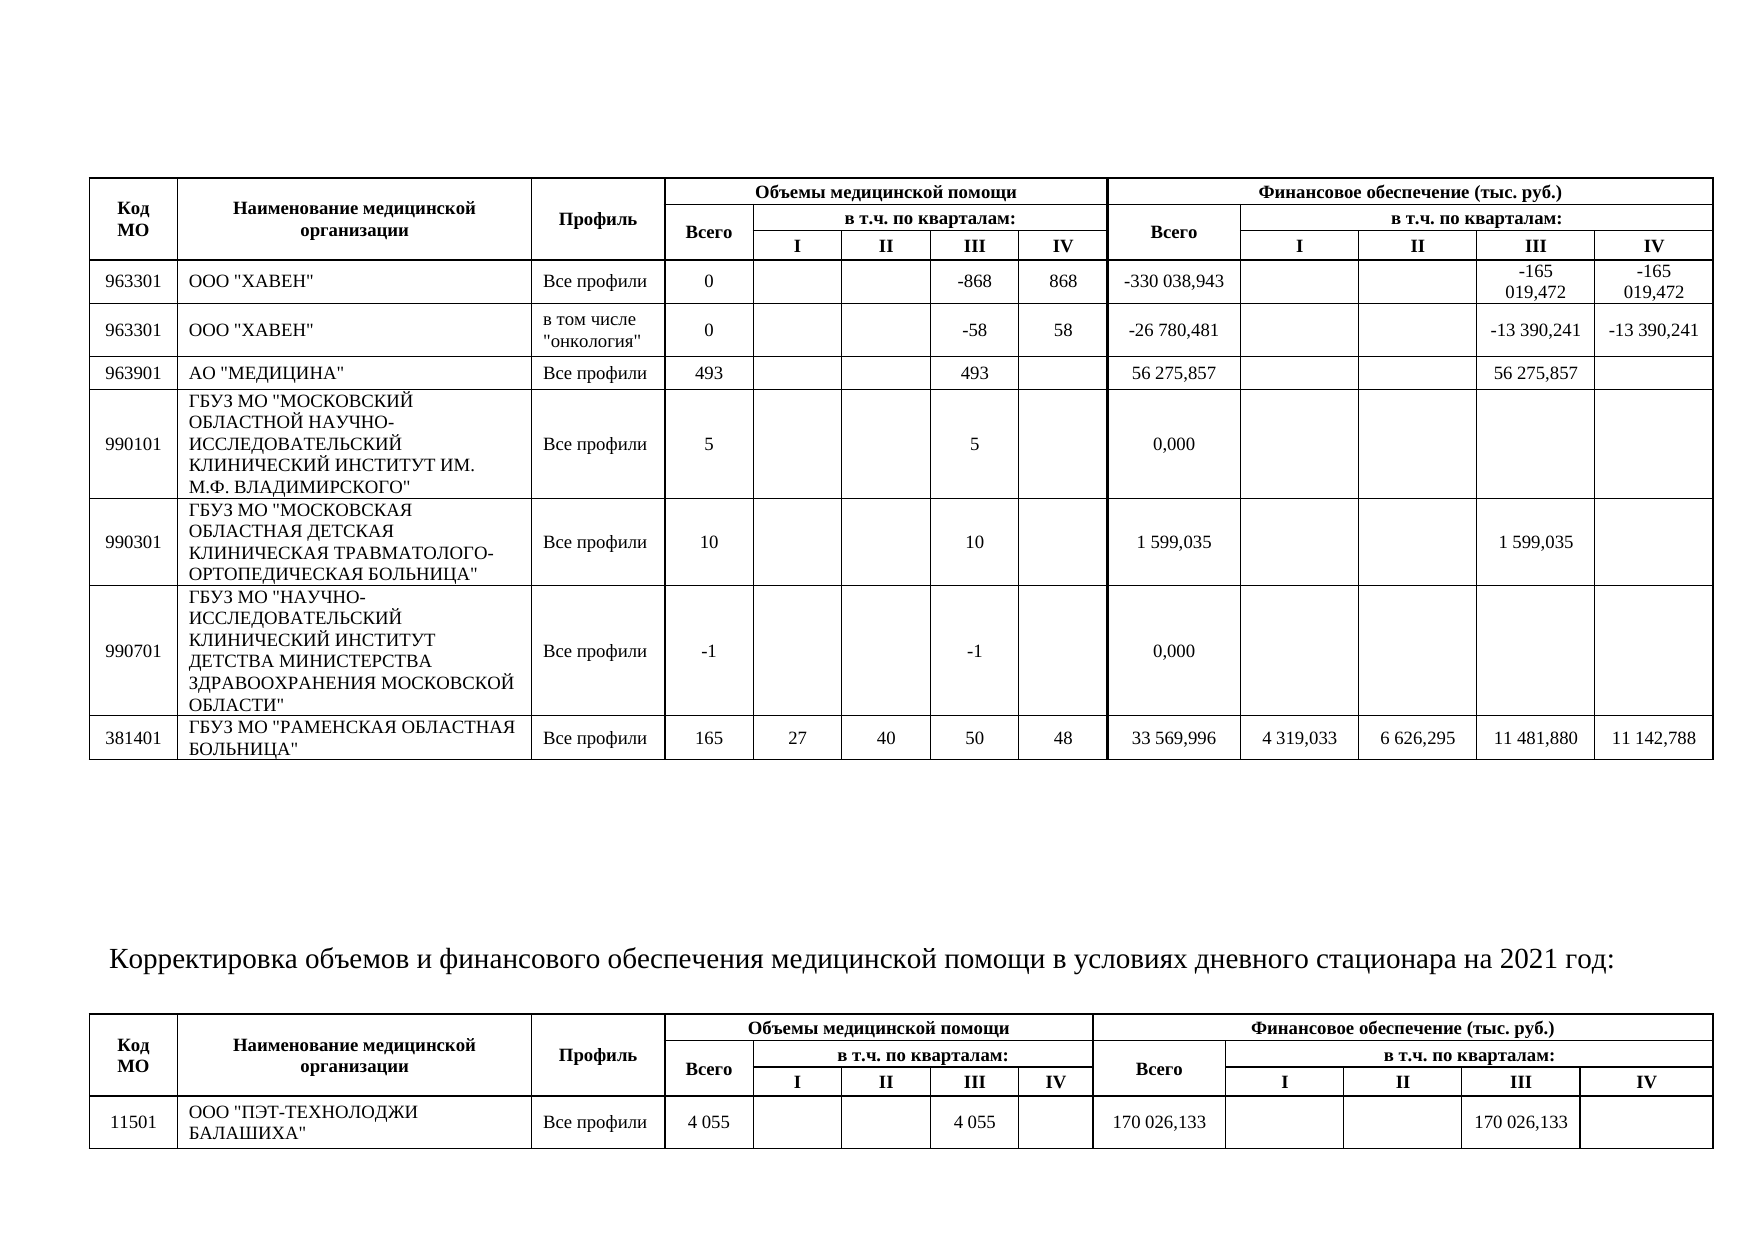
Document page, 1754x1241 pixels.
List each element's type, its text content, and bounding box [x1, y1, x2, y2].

table_cell 27 [754, 716, 841, 759]
table_cell Все профили [532, 390, 664, 497]
table_cell 170 026,133 [1462, 1097, 1579, 1148]
table_header Финансовое обеспечение (тыс. руб.) [1094, 1015, 1712, 1040]
table_cell в т.ч. по кварталам: [754, 1041, 1092, 1066]
table_cell 165 [666, 716, 753, 759]
table_cell I [754, 1068, 841, 1094]
table_cell [1477, 586, 1594, 715]
table_cell 11501 [90, 1097, 177, 1148]
table_cell 11 142,788 [1595, 716, 1712, 759]
table_cell [1241, 390, 1358, 497]
table_cell [1359, 261, 1476, 303]
table_cell -1 [666, 586, 753, 715]
table_cell 58 [1019, 304, 1106, 356]
table_cell 0,000 [1109, 390, 1240, 497]
table_cell 963301 [90, 304, 177, 356]
table_cell Все профили [532, 716, 664, 759]
table_cell 10 [931, 499, 1018, 585]
table_cell [1359, 390, 1476, 497]
table_cell [842, 390, 930, 497]
table_cell [754, 261, 841, 303]
table_cell [754, 499, 841, 585]
table_cell ГБУЗ МО "МОСКОВСКАЯ ОБЛАСТНАЯ ДЕТСКАЯ КЛИНИЧЕСКАЯ ТРАВМАТОЛОГО-ОРТОПЕДИЧЕСКАЯ БОЛЬНИЦА" [178, 499, 531, 585]
table_cell Все профили [532, 357, 664, 388]
table_cell Всего [1109, 205, 1240, 258]
table_cell 56 275,857 [1109, 357, 1240, 388]
table_cell -330 038,943 [1109, 261, 1240, 303]
table_cell 990101 [90, 390, 177, 497]
table_cell 381401 [90, 716, 177, 759]
table_cell 493 [931, 357, 1018, 388]
table_cell ООО "ХАВЕН" [178, 304, 531, 356]
table_cell III [1477, 231, 1594, 258]
table_cell IV [1595, 231, 1712, 258]
table_cell [1359, 499, 1476, 585]
table_cell 1 599,035 [1109, 499, 1240, 585]
table_header Код МО [90, 179, 177, 258]
table_cell [842, 261, 930, 303]
table_cell IV [1019, 231, 1106, 258]
table_cell [1344, 1097, 1461, 1148]
table_cell [842, 1097, 930, 1148]
table_cell в т.ч. по кварталам: [754, 205, 1106, 230]
table_cell [1359, 586, 1476, 715]
table_cell [1019, 1097, 1092, 1148]
table_cell IV [1019, 1068, 1092, 1094]
table_cell [1241, 261, 1358, 303]
table_header Наименование медицинской организации [178, 1015, 531, 1094]
table_cell [754, 357, 841, 388]
table_cell 1 599,035 [1477, 499, 1594, 585]
table_cell [754, 390, 841, 497]
table_cell III [1462, 1068, 1579, 1094]
table_cell [1226, 1097, 1343, 1148]
table_cell [1595, 390, 1712, 497]
table_cell -58 [931, 304, 1018, 356]
table_cell [842, 586, 930, 715]
table_cell 170 026,133 [1094, 1097, 1225, 1148]
table_cell [842, 304, 930, 356]
table_cell [1019, 499, 1106, 585]
table_cell Всего [666, 1041, 753, 1094]
table_cell [1019, 357, 1106, 388]
table_cell 963301 [90, 261, 177, 303]
table_cell 33 569,996 [1109, 716, 1240, 759]
table_cell II [842, 231, 930, 258]
table_cell 48 [1019, 716, 1106, 759]
table_cell II [842, 1068, 930, 1094]
table_cell -165 019,472 [1477, 261, 1594, 303]
table_cell 963901 [90, 357, 177, 388]
table_cell [1359, 357, 1476, 388]
table_header Профиль [532, 1015, 664, 1094]
table_cell [1595, 357, 1712, 388]
table_cell 40 [842, 716, 930, 759]
table_cell IV [1581, 1068, 1712, 1094]
table_cell ГБУЗ МО "РАМЕНСКАЯ ОБЛАСТНАЯ БОЛЬНИЦА" [178, 716, 531, 759]
table_cell II [1359, 231, 1476, 258]
table_cell [1581, 1097, 1712, 1148]
table_cell ООО "ХАВЕН" [178, 261, 531, 303]
table_cell [754, 304, 841, 356]
table_cell 990701 [90, 586, 177, 715]
table_cell 10 [666, 499, 753, 585]
table_cell 11 481,880 [1477, 716, 1594, 759]
table_cell -868 [931, 261, 1018, 303]
table_cell [1595, 586, 1712, 715]
table_cell [1359, 304, 1476, 356]
table_header Объемы медицинской помощи [666, 179, 1106, 204]
table_cell [1241, 499, 1358, 585]
table_cell [1241, 586, 1358, 715]
table_cell I [1226, 1068, 1343, 1094]
table_cell 0 [666, 261, 753, 303]
table_cell 5 [931, 390, 1018, 497]
table_cell Все профили [532, 1097, 664, 1148]
table_cell [754, 1097, 841, 1148]
table_cell 4 055 [931, 1097, 1018, 1148]
table_cell 5 [666, 390, 753, 497]
table_cell [1241, 357, 1358, 388]
table_cell 4 319,033 [1241, 716, 1358, 759]
table_cell II [1344, 1068, 1461, 1094]
table_cell I [1241, 231, 1358, 258]
table_cell [1241, 304, 1358, 356]
table_cell Всего [1094, 1041, 1225, 1094]
table_cell [1019, 390, 1106, 497]
table_cell 868 [1019, 261, 1106, 303]
table_cell 50 [931, 716, 1018, 759]
table_cell [842, 499, 930, 585]
table_header Профиль [532, 179, 664, 258]
table_cell -26 780,481 [1109, 304, 1240, 356]
table_cell ГБУЗ МО "НАУЧНО-ИССЛЕДОВАТЕЛЬСКИЙ КЛИНИЧЕСКИЙ ИНСТИТУТ ДЕТСТВА МИНИСТЕРСТВА ЗДРАВООХРАНЕНИЯ МОСКОВСКОЙ ОБЛАСТИ" [178, 586, 531, 715]
table_cell 990301 [90, 499, 177, 585]
table_cell [1019, 586, 1106, 715]
table_cell 6 626,295 [1359, 716, 1476, 759]
table_cell Всего [666, 205, 753, 258]
table_cell -165 019,472 [1595, 261, 1712, 303]
table_cell [1477, 390, 1594, 497]
table_cell -1 [931, 586, 1018, 715]
table_cell в том числе "онкология" [532, 304, 664, 356]
table_cell АО "МЕДИЦИНА" [178, 357, 531, 388]
table_header Наименование медицинской организации [178, 179, 531, 258]
table_cell -13 390,241 [1477, 304, 1594, 356]
table_cell [1595, 499, 1712, 585]
table_cell в т.ч. по кварталам: [1226, 1041, 1712, 1066]
table_cell ООО "ПЭТ-ТЕХНОЛОДЖИ БАЛАШИХА" [178, 1097, 531, 1148]
table_cell Все профили [532, 261, 664, 303]
table_cell Все профили [532, 499, 664, 585]
table_cell 4 055 [666, 1097, 753, 1148]
table_cell [842, 357, 930, 388]
text Корректировка объемов и финансового обеспечения медицинской помощи в условиях дневного стационара на 2021 год: [89, 941, 1636, 974]
table_cell ГБУЗ МО "МОСКОВСКИЙ ОБЛАСТНОЙ НАУЧНО-ИССЛЕДОВАТЕЛЬСКИЙ КЛИНИЧЕСКИЙ ИНСТИТУТ ИМ. М.Ф. ВЛАДИМИРСКОГО" [178, 390, 531, 497]
table_cell 493 [666, 357, 753, 388]
table_cell 56 275,857 [1477, 357, 1594, 388]
table_cell 0,000 [1109, 586, 1240, 715]
table_cell в т.ч. по кварталам: [1241, 205, 1712, 230]
table_header Объемы медицинской помощи [666, 1015, 1092, 1040]
table_cell I [754, 231, 841, 258]
table_header Код МО [90, 1015, 177, 1094]
table_header Финансовое обеспечение (тыс. руб.) [1109, 179, 1712, 204]
table_cell III [931, 231, 1018, 258]
table_cell [754, 586, 841, 715]
table_cell Все профили [532, 586, 664, 715]
table_cell III [931, 1068, 1018, 1094]
table_cell 0 [666, 304, 753, 356]
table_cell -13 390,241 [1595, 304, 1712, 356]
